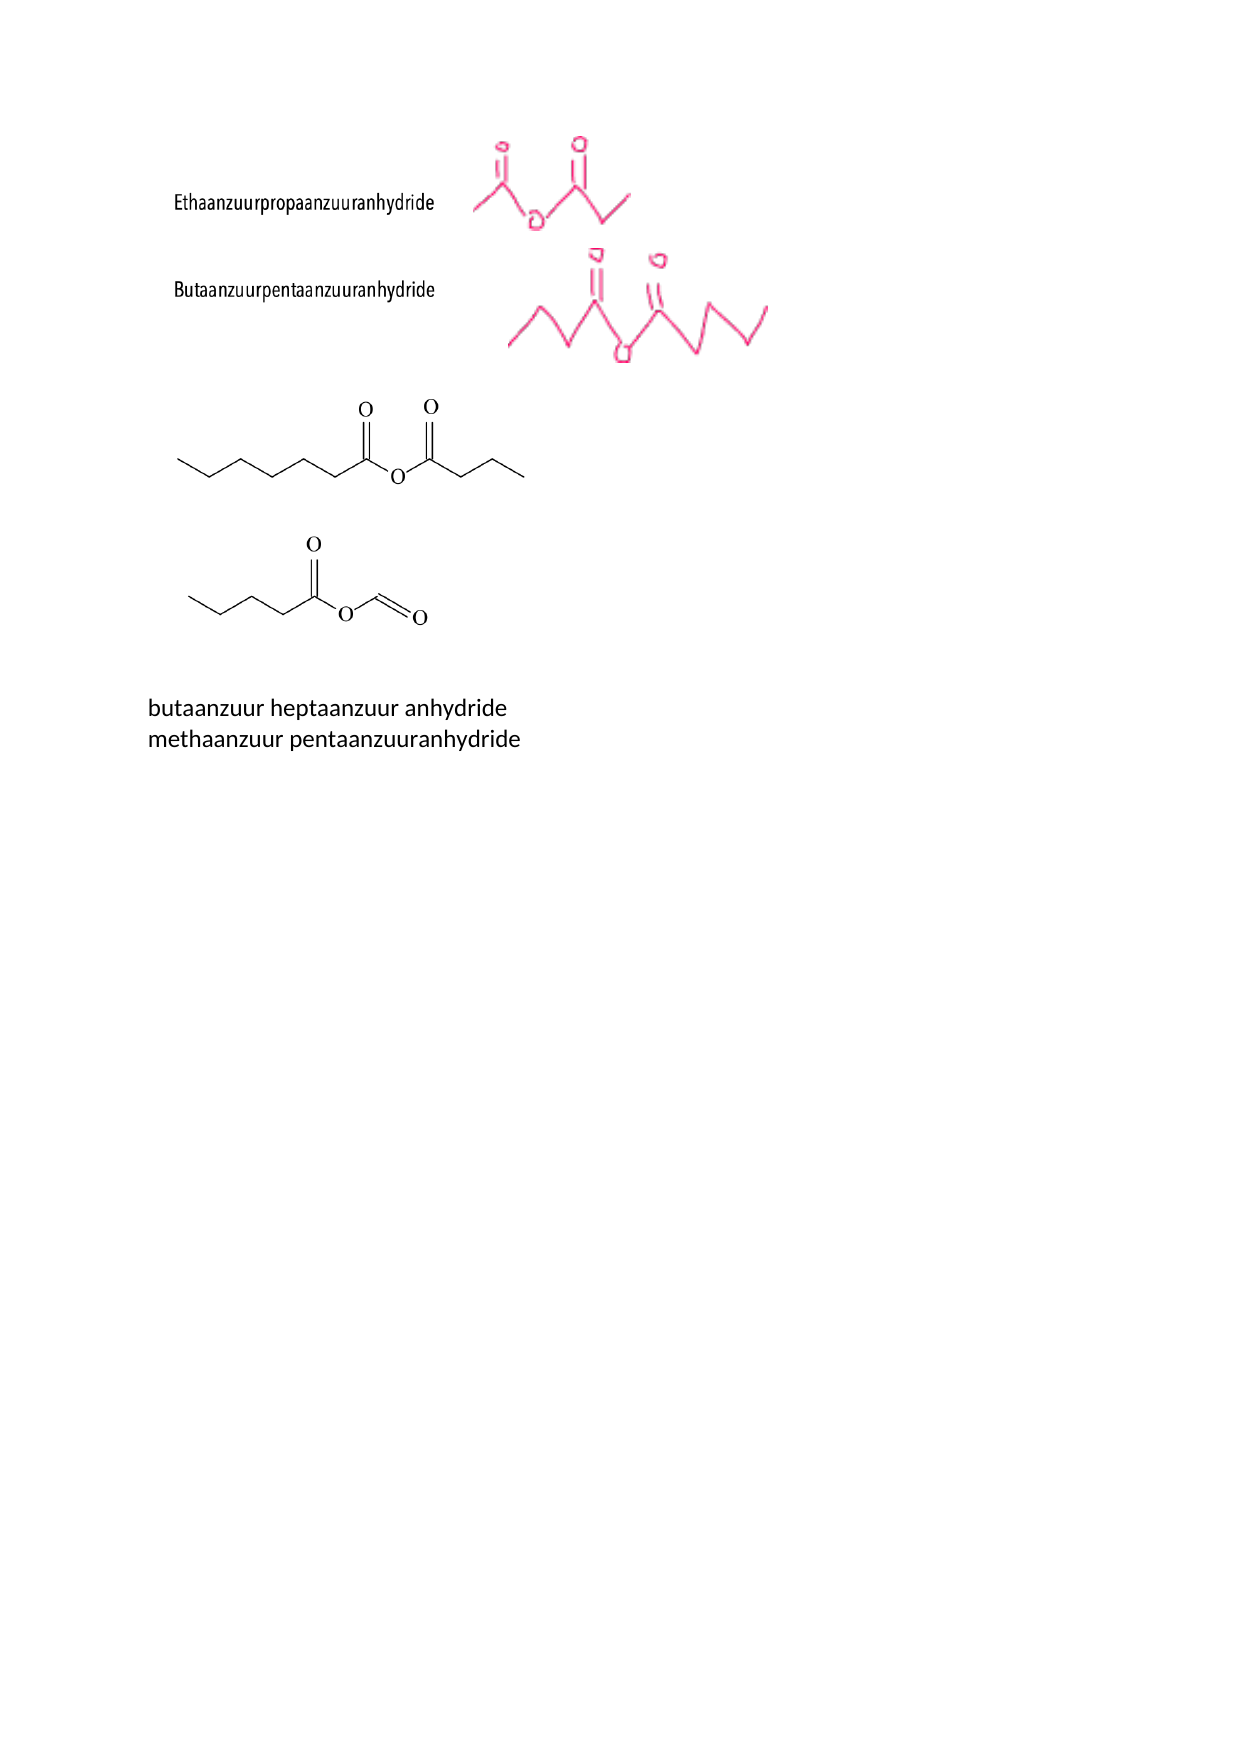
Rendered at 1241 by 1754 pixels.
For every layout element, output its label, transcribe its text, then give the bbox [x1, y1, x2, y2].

text butaanzuur heptaanzuur anhydride [148, 692, 1093, 723]
text methaanzuur pentaanzuuranhydride [148, 723, 1093, 753]
picture [147, 136, 768, 693]
